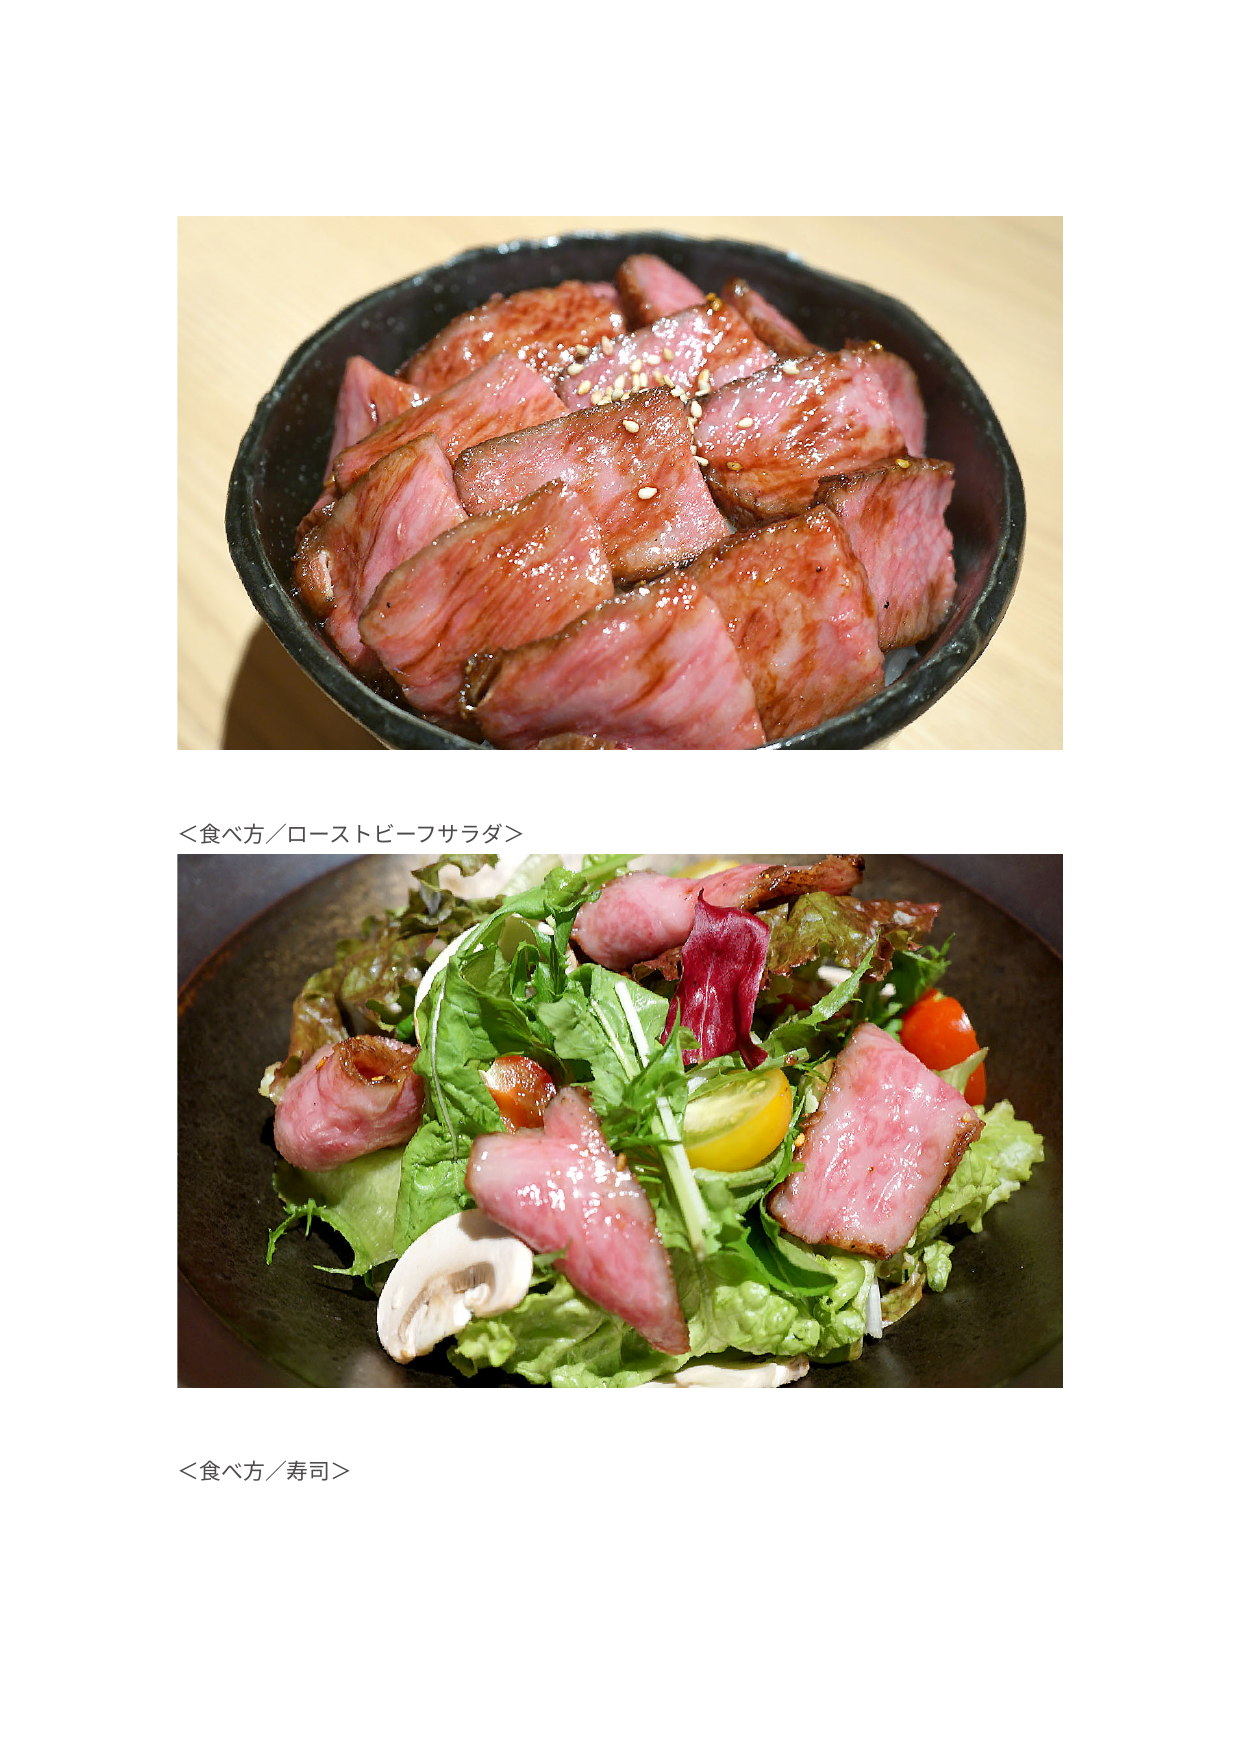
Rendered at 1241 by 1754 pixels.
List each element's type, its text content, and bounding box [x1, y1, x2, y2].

picture [177, 216, 1063, 750]
text ＜食べ方／ローストビーフサラダ＞ [177, 817, 1063, 854]
text ＜食べ方／寿司＞ [177, 1454, 1063, 1492]
picture [177, 854, 1063, 1388]
